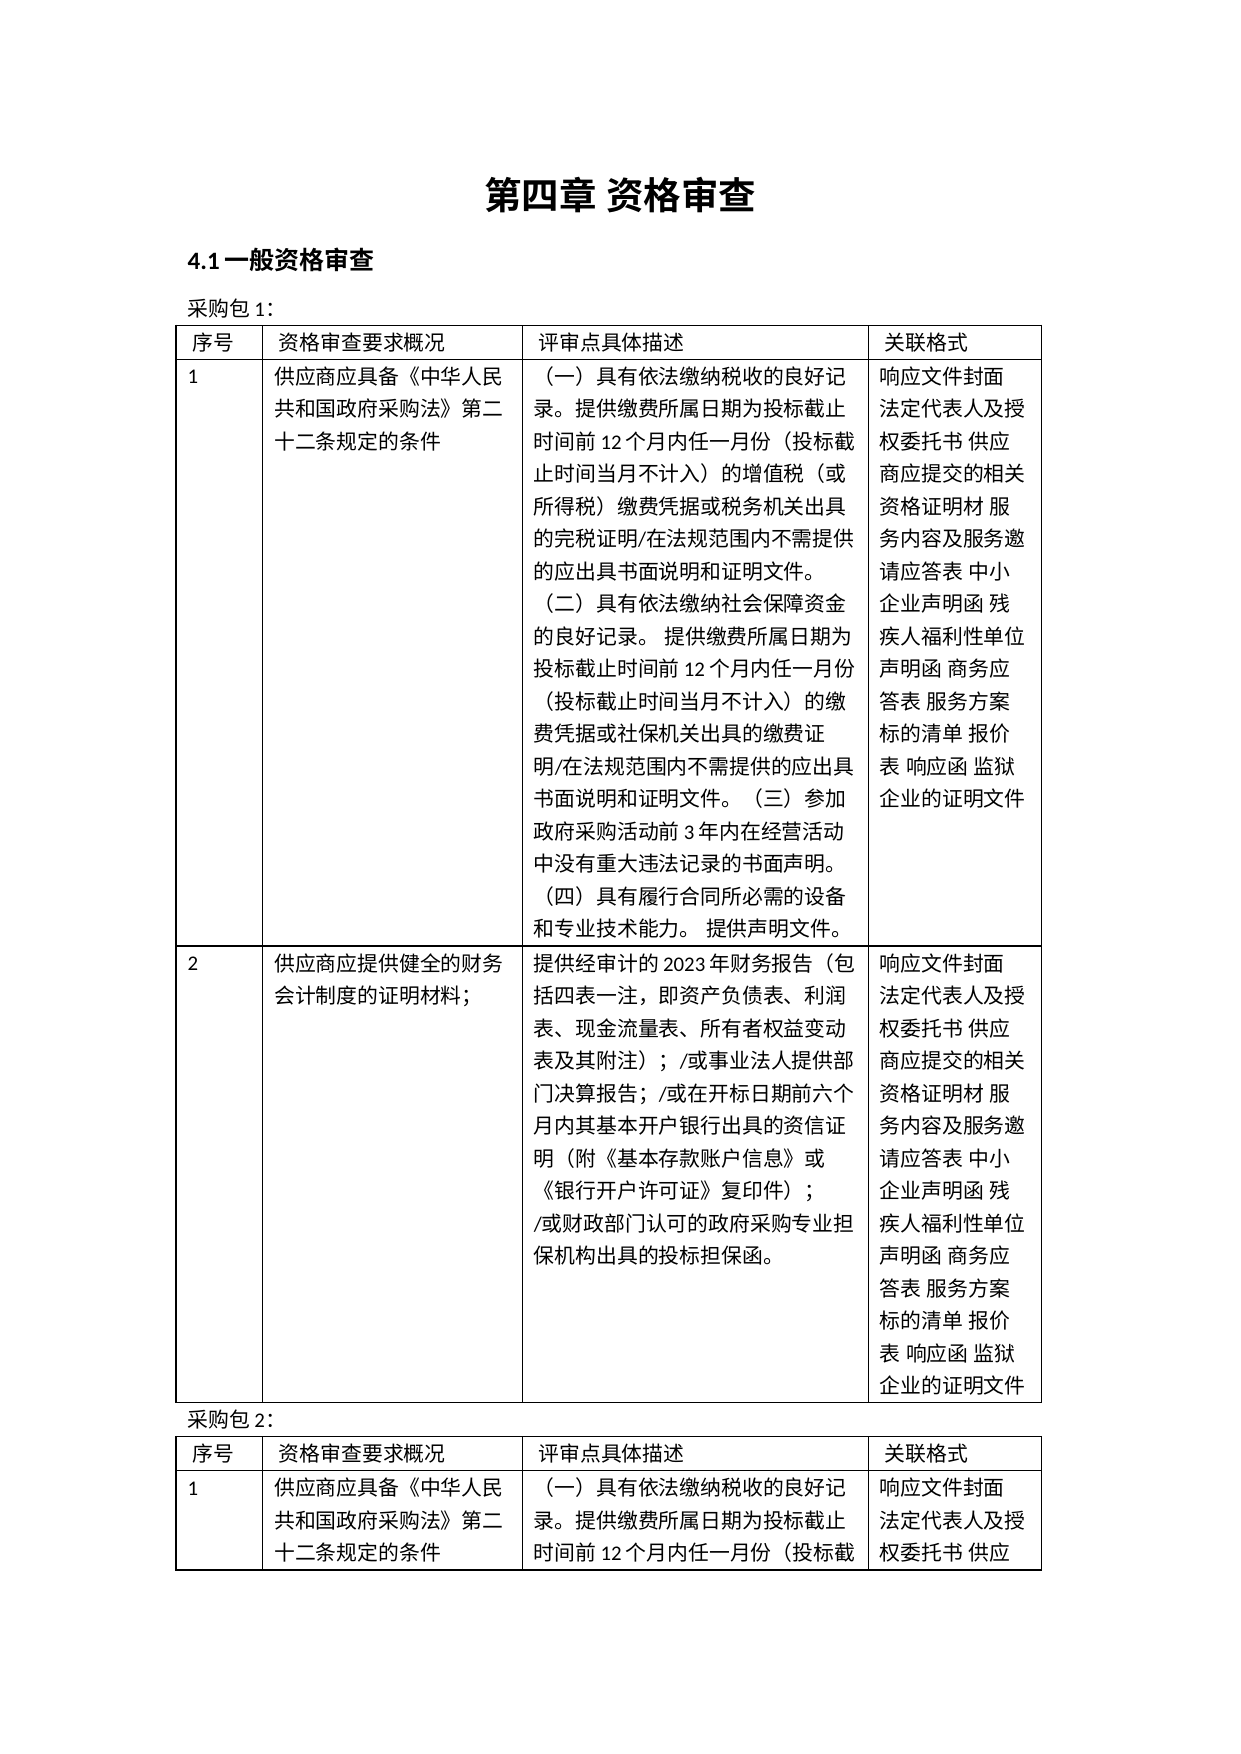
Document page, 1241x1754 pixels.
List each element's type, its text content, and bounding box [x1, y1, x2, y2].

table_cell 1 [177, 1471, 262, 1569]
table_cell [263, 1471, 522, 1569]
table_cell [523, 1471, 868, 1569]
table_header 资格审查要求概况 [263, 326, 522, 358]
table_header 序号 [177, 1437, 262, 1470]
table_cell 提供经审计的2023年财务报告（包括四表一注，即资产负债表、利润表、现金流量表、所有者权益变动表及其附注）；/或事业法人提供部门决算报告；/或在开标日期前六个月内其基本开户银行出具的资信证明（附《基本存款账户信息》或《银行开户许可证》复印件）； /或财政部门认可的政府采购专业担保机构出具的投标担保函。 [523, 947, 868, 1402]
table_cell 供应商应具备《中华人民共和国政府采购法》第二十二条规定的条件 [263, 360, 522, 945]
text 采购包1： [187, 292, 1053, 324]
table_header 评审点具体描述 [523, 326, 868, 358]
table_header 资格审查要求概况 [263, 1437, 522, 1470]
table_cell 响应文件封面 法定代表人及授权委托书 供应商应提交的相关资格证明材 服务内容及服务邀请应答表 中小企业声明函 残疾人福利性单位声明函 商务应答表 服务方案 标的清单 报价表 响应函 监狱企业的证明文件 [869, 947, 1041, 1402]
table_header 评审点具体描述 [523, 1437, 868, 1470]
table_header 关联格式 [869, 1437, 1041, 1470]
table_header 序号 [177, 326, 262, 358]
table_cell 1 [177, 360, 262, 945]
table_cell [869, 1471, 1041, 1569]
text 采购包2： [187, 1403, 1053, 1436]
table_cell 响应文件封面 法定代表人及授权委托书 供应商应提交的相关资格证明材 服务内容及服务邀请应答表 中小企业声明函 残疾人福利性单位声明函 商务应答表 服务方案 标的清单 报价表 响应函 监狱企业的证明文件 [869, 360, 1041, 945]
text 第四章 资格审查 [187, 162, 1053, 227]
table_cell 供应商应提供健全的财务会计制度的证明材料； [263, 947, 522, 1402]
text 4.1一般资格审查 [187, 227, 1053, 292]
table_header 关联格式 [869, 326, 1041, 358]
table_cell 2 [177, 947, 262, 1402]
